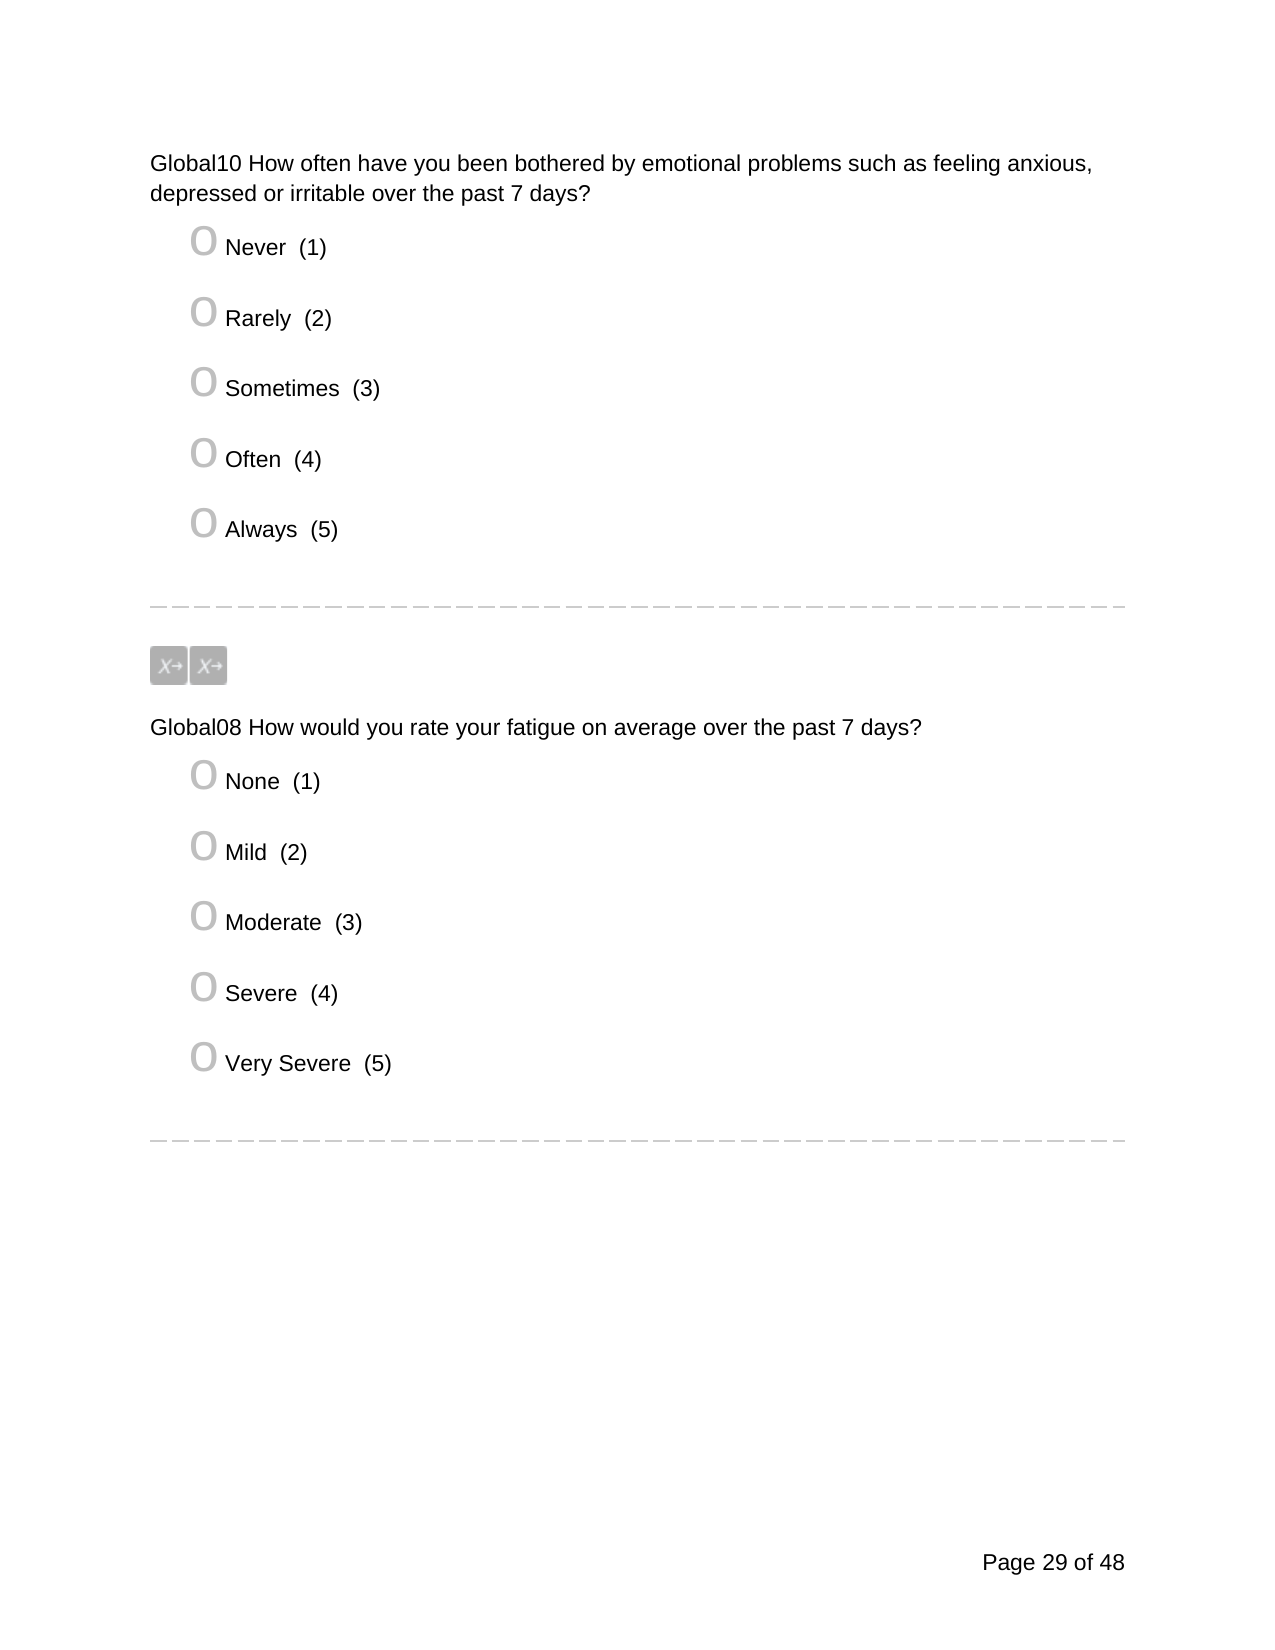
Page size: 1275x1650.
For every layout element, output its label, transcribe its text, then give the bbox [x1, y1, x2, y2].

list Severe (4) [187, 956, 1125, 1017]
list Mild (2) [187, 815, 1125, 876]
list Always (5) [187, 492, 1125, 554]
list Often (4) [187, 422, 1125, 483]
text Global10 How often have you been bothered by emotional problems such as feeling anxious, depressed or irritable over the past 7 days? [150, 150, 1125, 207]
list Never (1) [187, 210, 1125, 272]
picture [189, 646, 228, 685]
list Moderate (3) [187, 886, 1125, 947]
picture [150, 646, 188, 685]
list None (1) [187, 744, 1125, 806]
list Sometimes (3) [187, 351, 1125, 413]
list Very Severe (5) [187, 1027, 1125, 1088]
text Global08 How would you rate your fatigue on average over the past 7 days? [150, 714, 1125, 741]
list Rarely (2) [187, 281, 1125, 342]
